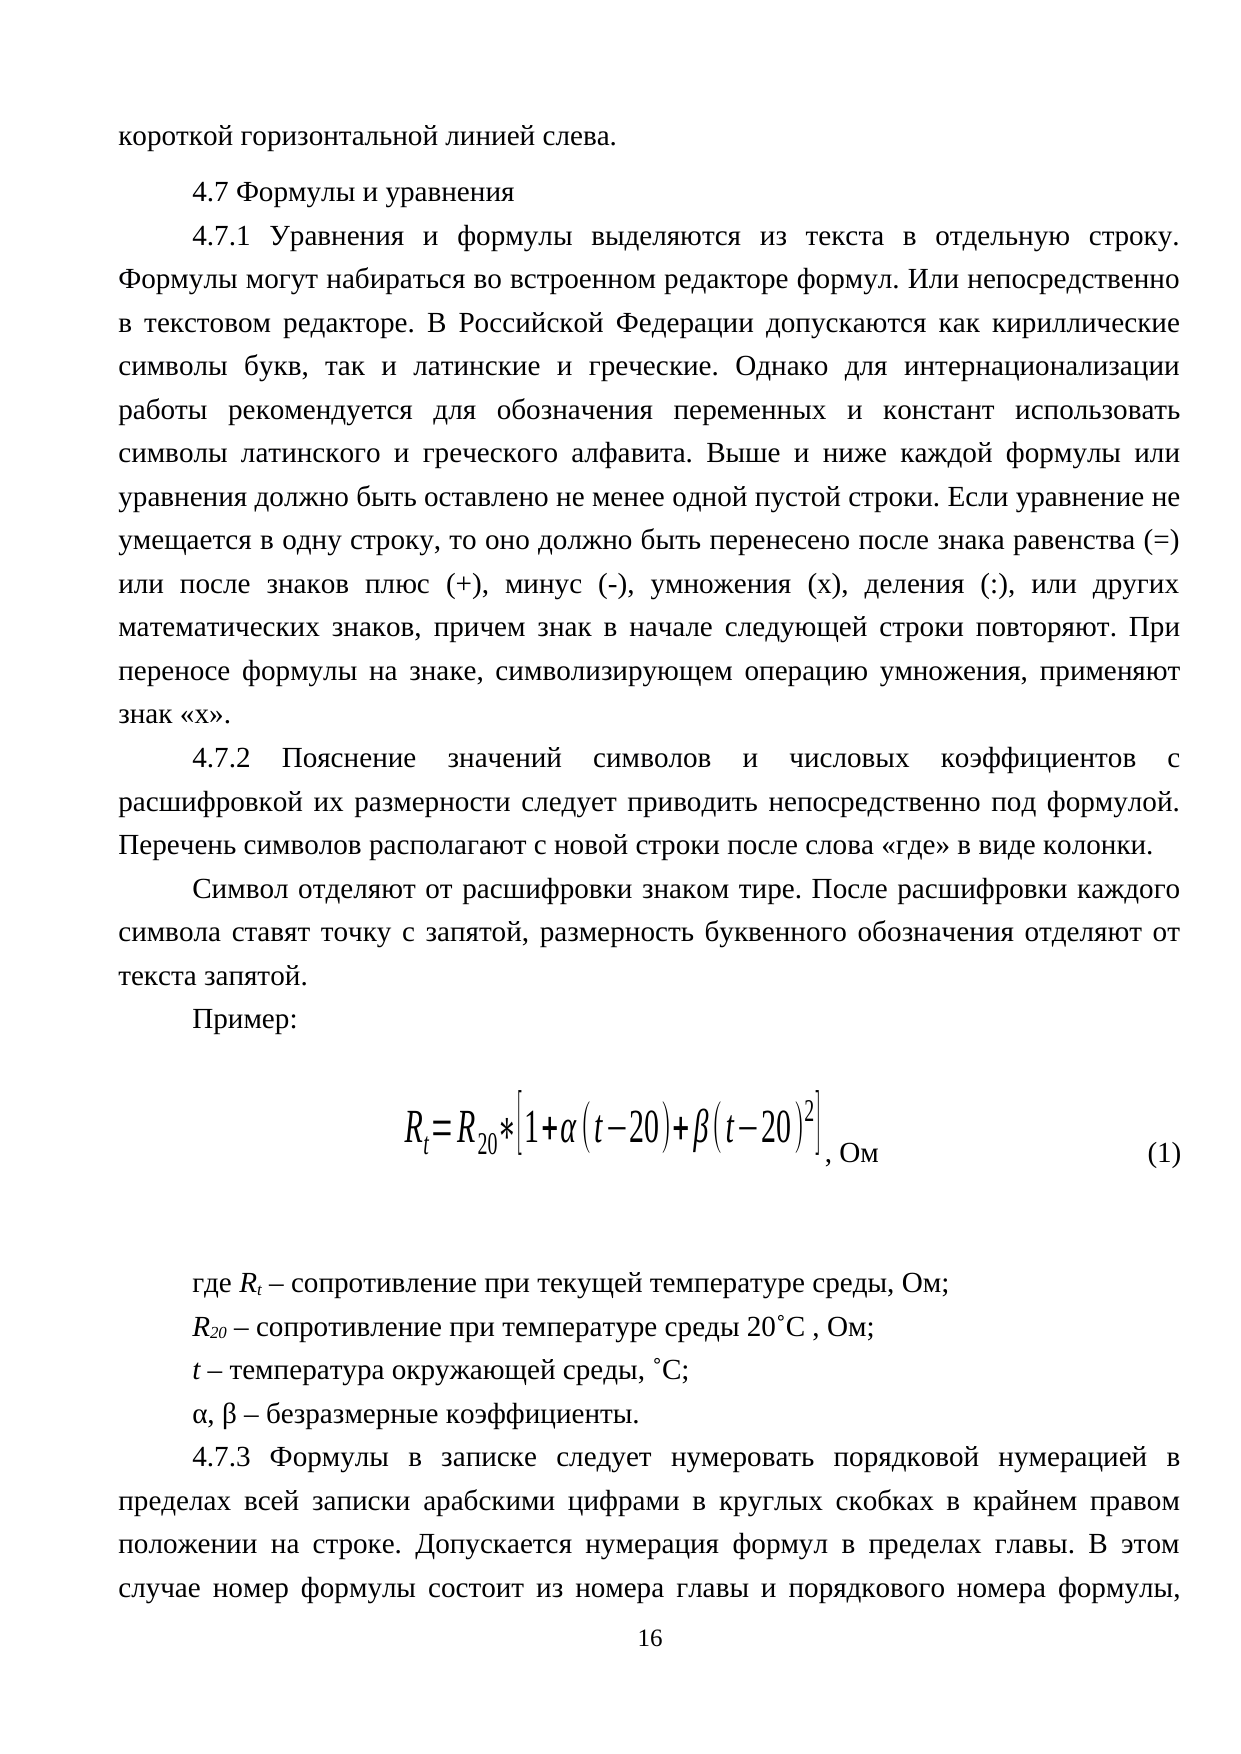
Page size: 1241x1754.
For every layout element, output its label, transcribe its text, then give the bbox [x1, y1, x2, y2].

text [118, 118, 1181, 152]
text α, β – безразмерные коэффициенты. [118, 1396, 1181, 1429]
text 4.7 Формулы и уравнения [118, 174, 1181, 208]
text 4.7.2 Пояснение значений символов и числовых коэффициентов с расшифровкой их размерности следует приводить непосредственно под формулой. Перечень символов располагают с новой строки после слова «где» в виде колонки. [118, 740, 1181, 861]
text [118, 1439, 1181, 1604]
text , Ом (1) [118, 1088, 1181, 1168]
text где Rt – сопротивление при текущей температуре среды, Ом; [118, 1265, 1181, 1299]
text R20 – сопротивление при температуре среды 20˚С , Ом; [118, 1309, 1181, 1342]
text 4.7.1 Уравнения и формулы выделяются из текста в отдельную строку. Формулы могут набираться во встроенном редакторе формул. Или непосредственно в текстовом редакторе. В Российской Федерации допускаются как кириллические символы букв, так и латинские и греческие. Однако для интернационализации работы рекомендуется для обозначения переменных и констант использовать символы латинского и греческого алфавита. Выше и ниже каждой формулы или уравнения должно быть оставлено не менее одной пустой строки. Если уравнение не умещается в одну строку, то оно должно быть перенесено после знака равенства (=) или после знаков плюс (+), минус (-), умножения (х), деления (:), или других математических знаков, причем знак в начале следующей строки повторяют. При переносе формулы на знаке, символизирующем операцию умножения, применяют знак «x». [118, 218, 1181, 730]
text t – температура окружающей среды, ˚С; [118, 1352, 1181, 1386]
text Символ отделяют от расшифровки знаком тире. После расшифровки каждого символа ставят точку с запятой, размерность буквенного обозначения отделяют от текста запятой. [118, 871, 1181, 991]
text Пример: [118, 1001, 1181, 1035]
